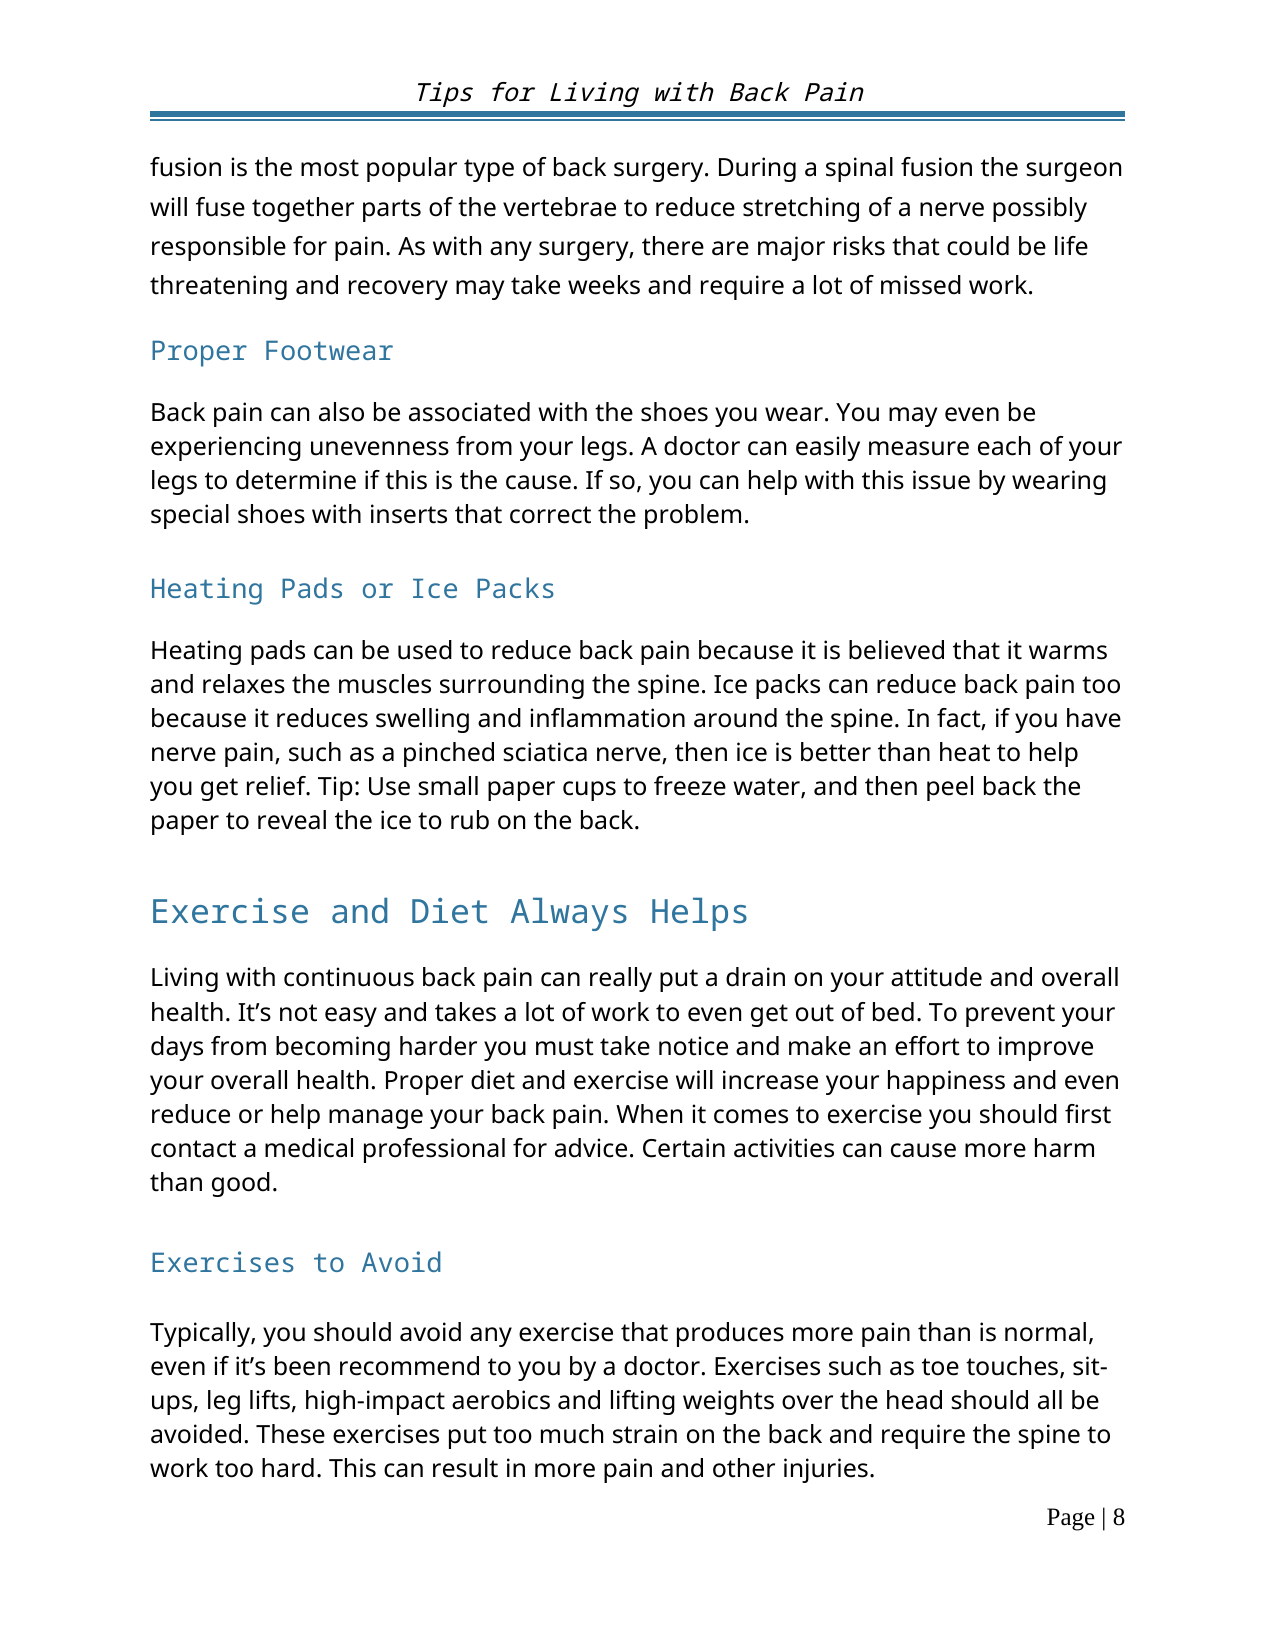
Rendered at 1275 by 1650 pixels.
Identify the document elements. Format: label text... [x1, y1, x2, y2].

text Back pain can also be associated with the shoes you wear. You may even be experiencing unevenness from your legs. A doctor can easily measure each of your legs to determine if this is the cause. If so, you can help with this issue by wearing special shoes with inserts that correct the problem. [150, 395, 1125, 531]
text Living with continuous back pain can really put a drain on your attitude and overall health. It’s not easy and takes a lot of work to even get out of bed. To prevent your days from becoming harder you must take notice and make an effort to improve your overall health. Proper diet and exercise will increase your happiness and even reduce or help manage your back pain. When it comes to exercise you should first contact a medical professional for advice. Certain activities can cause more harm than good. [150, 960, 1125, 1198]
text Typically, you should avoid any exercise that produces more pain than is normal, even if it’s been recommend to you by a doctor. Exercises such as toe touches, sit-ups, leg lifts, high-impact aerobics and lifting weights over the head should all be avoided. These exercises put too much strain on the back and require the spine to work too hard. This can result in more pain and other injuries. [150, 1315, 1125, 1485]
subtitle Heating Pads or Ice Packs [150, 569, 1125, 606]
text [150, 150, 1125, 302]
subtitle Exercises to Avoid [150, 1244, 1125, 1281]
subtitle Proper Footwear [150, 332, 1125, 368]
text Heating pads can be used to reduce back pain because it is believed that it warms and relaxes the muscles surrounding the spine. Ice packs can reduce back pain too because it reduces swelling and inflammation around the spine. In fact, if you have nerve pain, such as a pinched sciatica nerve, then ice is better than heat to help you get relief. Tip: Use small paper cups to freeze water, and then peel back the paper to reveal the ice to rub on the back. [150, 633, 1125, 837]
subtitle Exercise and Diet Always Helps [150, 888, 1125, 934]
